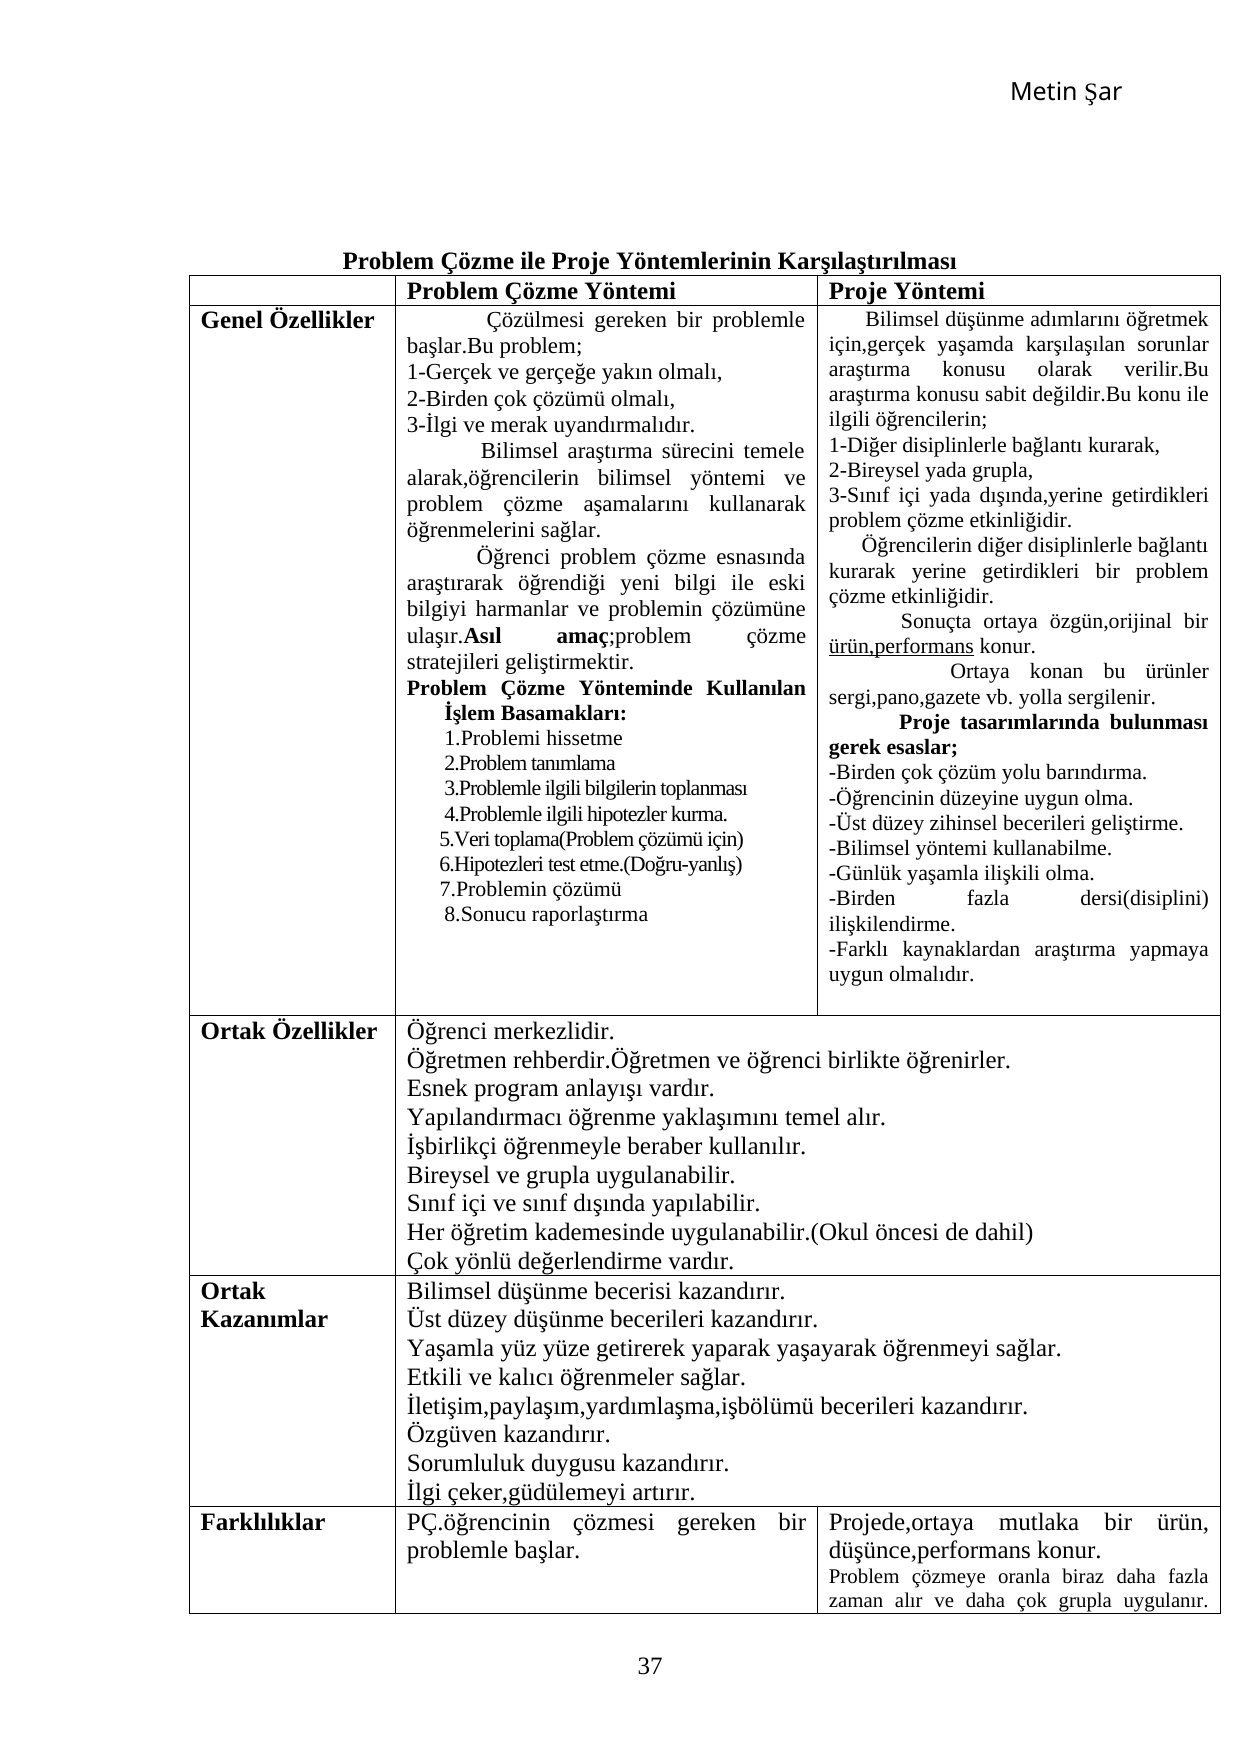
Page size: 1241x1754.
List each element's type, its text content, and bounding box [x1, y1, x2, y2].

table_cell Bilimsel düşünme adımlarını öğretmek için,gerçek yaşamda karşılaşılan sorunlar araştırma konusu olarak verilir.Bu araştırma konusu sabit değildir.Bu konu ile ilgili öğrencilerin; 1-Diğer disiplinlerle bağlantı kurarak, 2-Bireysel yada grupla, 3-Sınıf içi yada dışında,yerine getirdikleri problem çözme etkinliğidir. Öğrencilerin diğer disiplinlerle bağlantı kurarak yerine getirdikleri bir problem çözme etkinliğidir. Sonuçta ortaya özgün,orijinal bir ürün,performans konur. Ortaya konan bu ürünler sergi,pano,gazete vb. yolla sergilenir. Proje tasarımlarında bulunması gerek esaslar; -Birden çok çözüm yolu barındırma. -Öğrencinin düzeyine uygun olma. -Üst düzey zihinsel becerileri geliştirme. -Bilimsel yöntemi kullanabilme. -Günlük yaşamla ilişkili olma. -Birden fazla dersi(disiplini) ilişkilendirme. -Farklı kaynaklardan araştırma yapmaya uygun olmalıdır. [818, 306, 1220, 1015]
table_cell Bilimsel düşünme becerisi kazandırır. Üst düzey düşünme becerileri kazandırır. Yaşamla yüz yüze getirerek yaparak yaşayarak öğrenmeyi sağlar. Etkili ve kalıcı öğrenmeler sağlar. İletişim,paylaşım,yardımlaşma,işbölümü becerileri kazandırır. Özgüven kazandırır. Sorumluluk duygusu kazandırır. İlgi çeker,güdülemeyi artırır. [396, 1276, 1220, 1506]
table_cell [396, 1507, 817, 1612]
table_cell Farklılıklar [190, 1507, 395, 1612]
text Problem Çözme ile Proje Yöntemlerinin Karşılaştırılması [177, 246, 1122, 275]
table_header Problem Çözme Yöntemi [396, 276, 817, 304]
table_cell Genel Özellikler [190, 306, 395, 1015]
table_cell Ortak Kazanımlar [190, 1276, 395, 1506]
table_header [190, 276, 395, 304]
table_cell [818, 1507, 1220, 1612]
table_header Proje Yöntemi [818, 276, 1220, 304]
table_cell Öğrenci merkezlidir. Öğretmen rehberdir.Öğretmen ve öğrenci birlikte öğrenirler. Esnek program anlayışı vardır. Yapılandırmacı öğrenme yaklaşımını temel alır. İşbirlikçi öğrenmeyle beraber kullanılır. Bireysel ve grupla uygulanabilir. Sınıf içi ve sınıf dışında yapılabilir. Her öğretim kademesinde uygulanabilir.(Okul öncesi de dahil) Çok yönlü değerlendirme vardır. [396, 1016, 1220, 1275]
table_cell Ortak Özellikler [190, 1016, 395, 1275]
table_cell Çözülmesi gereken bir problemle başlar.Bu problem; 1-Gerçek ve gerçeğe yakın olmalı, 2-Birden çok çözümü olmalı, 3-İlgi ve merak uyandırmalıdır. Bilimsel araştırma sürecini temele alarak,öğrencilerin bilimsel yöntemi ve problem çözme aşamalarını kullanarak öğrenmelerini sağlar. Öğrenci problem çözme esnasında araştırarak öğrendiği yeni bilgi ile eski bilgiyi harmanlar ve problemin çözümüne ulaşır.Asıl amaç;problem çözme stratejileri geliştirmektir. Problem Çözme Yönteminde Kullanılan İşlem Basamakları: 1.Problemi hissetme 2.Problem tanımlama 3.Problemle ilgili bilgilerin toplanması 4.Problemle ilgili hipotezler kurma. 5.Veri toplama(Problem çözümü için) 6.Hipotezleri test etme.(Doğru-yanlış) 7.Problemin çözümü 8.Sonucu raporlaştırma [396, 306, 817, 1015]
